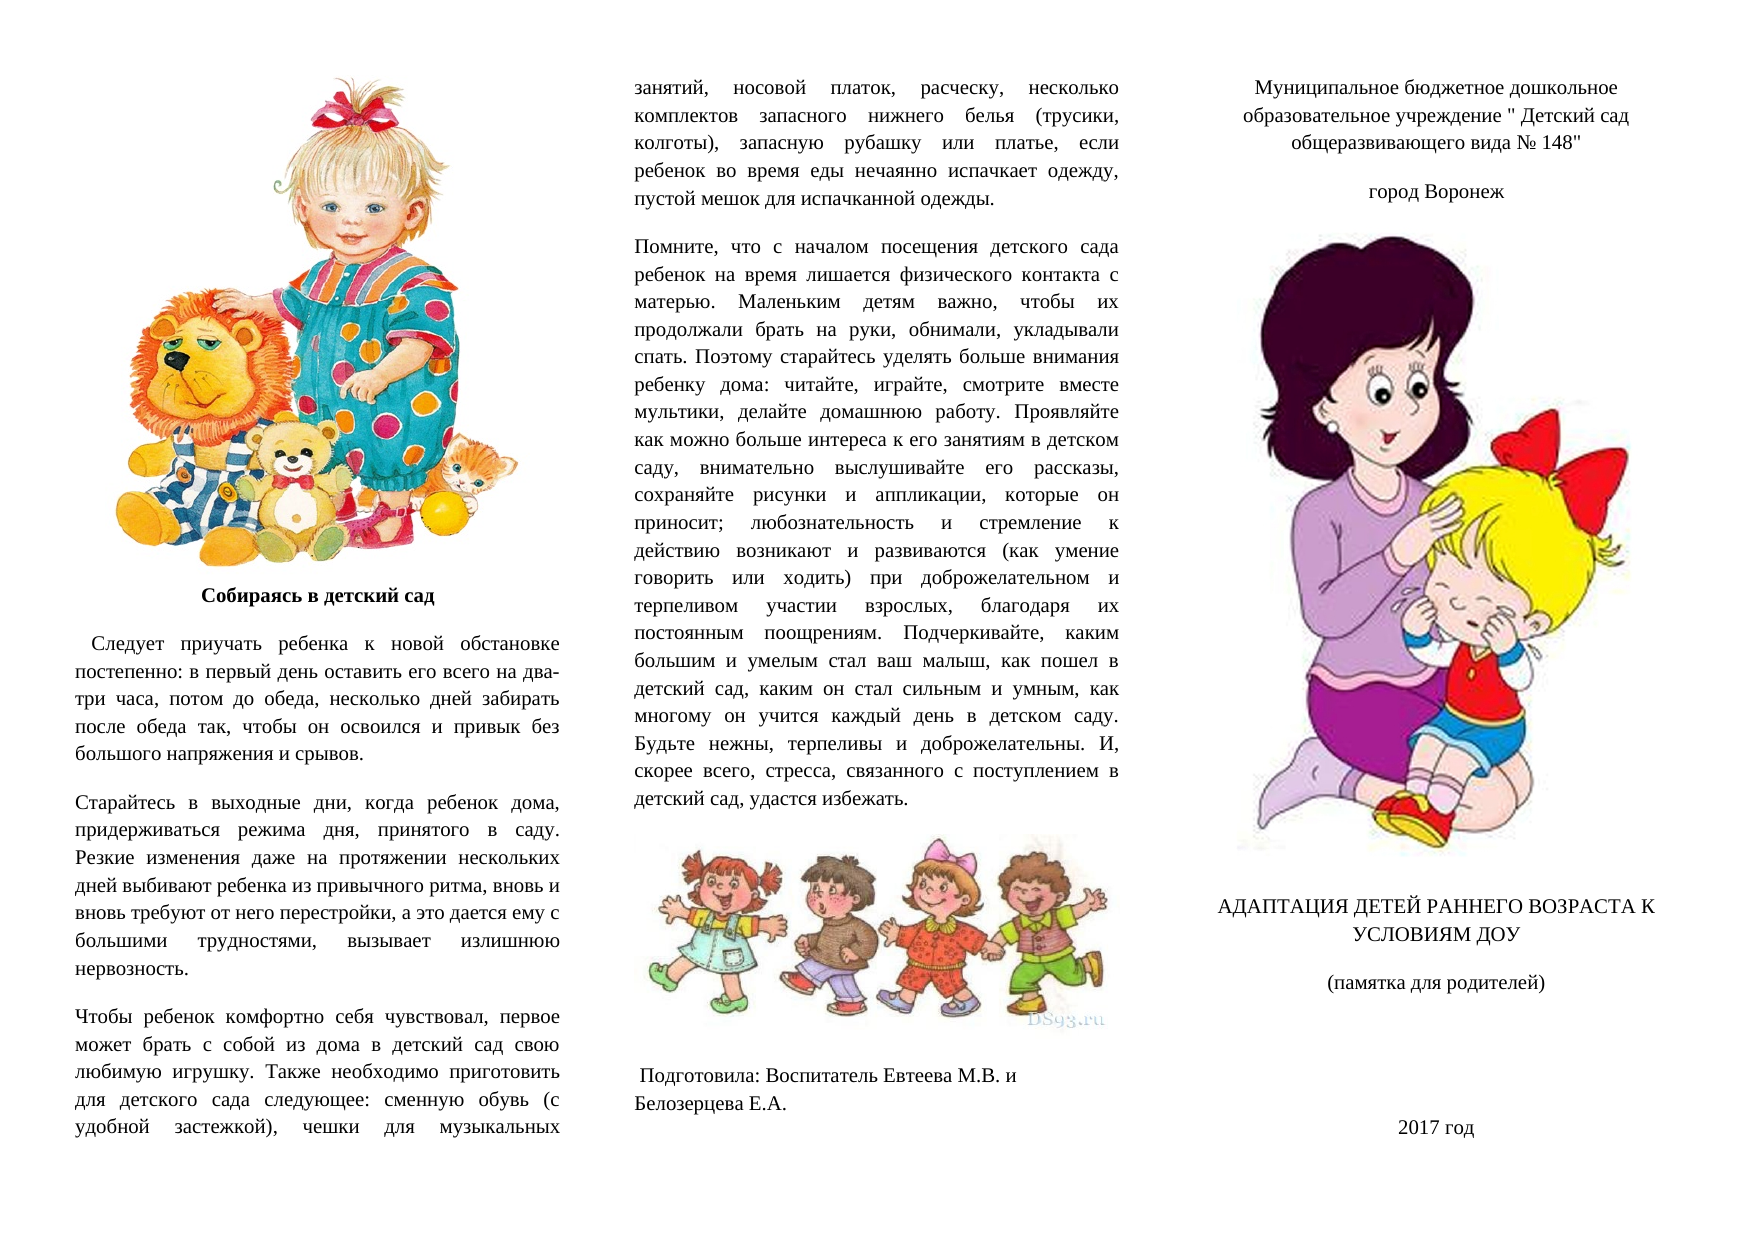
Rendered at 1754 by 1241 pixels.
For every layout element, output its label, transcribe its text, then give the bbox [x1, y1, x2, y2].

picture [105, 75, 530, 579]
text Чтобы ребенок комфортно себя чувствовал, первое может брать с собой из дома в детский сад свою любимую игрушку. Также необходимо приготовить для детского сада следующее: сменную обувь (с удобной застежкой), чешки для музыкальных занятий, носовой платок, расческу, несколько комплектов запасного нижнего белья (трусики, колготы), запасную рубашку или платье, если ребенок во время еды нечаянно испачкает одежду, пустой мешок для испачканной одежды. [634, 75, 1119, 209]
text Подготовила: Воспитатель Евтеева М.В. и Белозерцева Е.А. [634, 1063, 1119, 1115]
text Следует приучать ребенка к новой обстановке постепенно: в первый день оставить его всего на два-три часа, потом до обеда, несколько дней забирать после обеда так, чтобы он освоился и привык без большого напряжения и срывов. [75, 631, 560, 765]
text (памятка для родителей) [1193, 970, 1679, 994]
picture [1205, 227, 1667, 869]
text город Воронеж [1193, 179, 1679, 203]
text Муниципальное бюджетное дошкольное образовательное учреждение " Детский сад общеразвивающего вида № 148" [1193, 75, 1679, 154]
text Помните, что с началом посещения детского сада ребенок на время лишается физического контакта с матерью. Маленьким детям важно, чтобы их продолжали брать на руки, обнимали, укладывали спать. Поэтому старайтесь уделять больше внимания ребенку дома: читайте, играйте, смотрите вместе мультики, делайте домашнюю работу. Проявляйте как можно больше интереса к его занятиям в детском саду, внимательно выслушивайте его рассказы, сохраняйте рисунки и аппликации, которые он приносит; любознательность и стремление к действию возникают и развиваются (как умение говорить или ходить) при доброжелательном и терпеливом участии взрослых, благодаря их постоянным поощрениям. Подчеркивайте, каким большим и умелым стал ваш малыш, как пошел в детский сад, каким он стал сильным и умным, как многому он учится каждый день в детском саду. Будьте нежны, терпеливы и доброжелательны. И, скорее всего, стресса, связанного с поступлением в детский сад, удастся избежать. [634, 234, 1119, 810]
text АДАПТАЦИЯ ДЕТЕЙ РАННЕГО ВОЗРАСТА К УСЛОВИЯМ ДОУ [1193, 894, 1679, 946]
picture [634, 834, 1120, 1039]
text 2017 год [1193, 1115, 1679, 1139]
text Чтобы ребенок комфортно себя чувствовал, первое может брать с собой из дома в детский сад свою любимую игрушку. Также необходимо приготовить для детского сада следующее: сменную обувь (с удобной застежкой), чешки для музыкальных занятий, носовой платок, расческу, несколько комплектов запасного нижнего белья (трусики, колготы), запасную рубашку или платье, если ребенок во время еды нечаянно испачкает одежду, пустой мешок для испачканной одежды. [75, 1004, 560, 1138]
text Старайтесь в выходные дни, когда ребенок дома, придерживаться режима дня, принятого в саду. Резкие изменения даже на протяжении нескольких дней выбивают ребенка из привычного ритма, вновь и вновь требуют от него перестройки, а это дается ему с большими трудностями, вызывает излишнюю нервозность. [75, 790, 560, 979]
